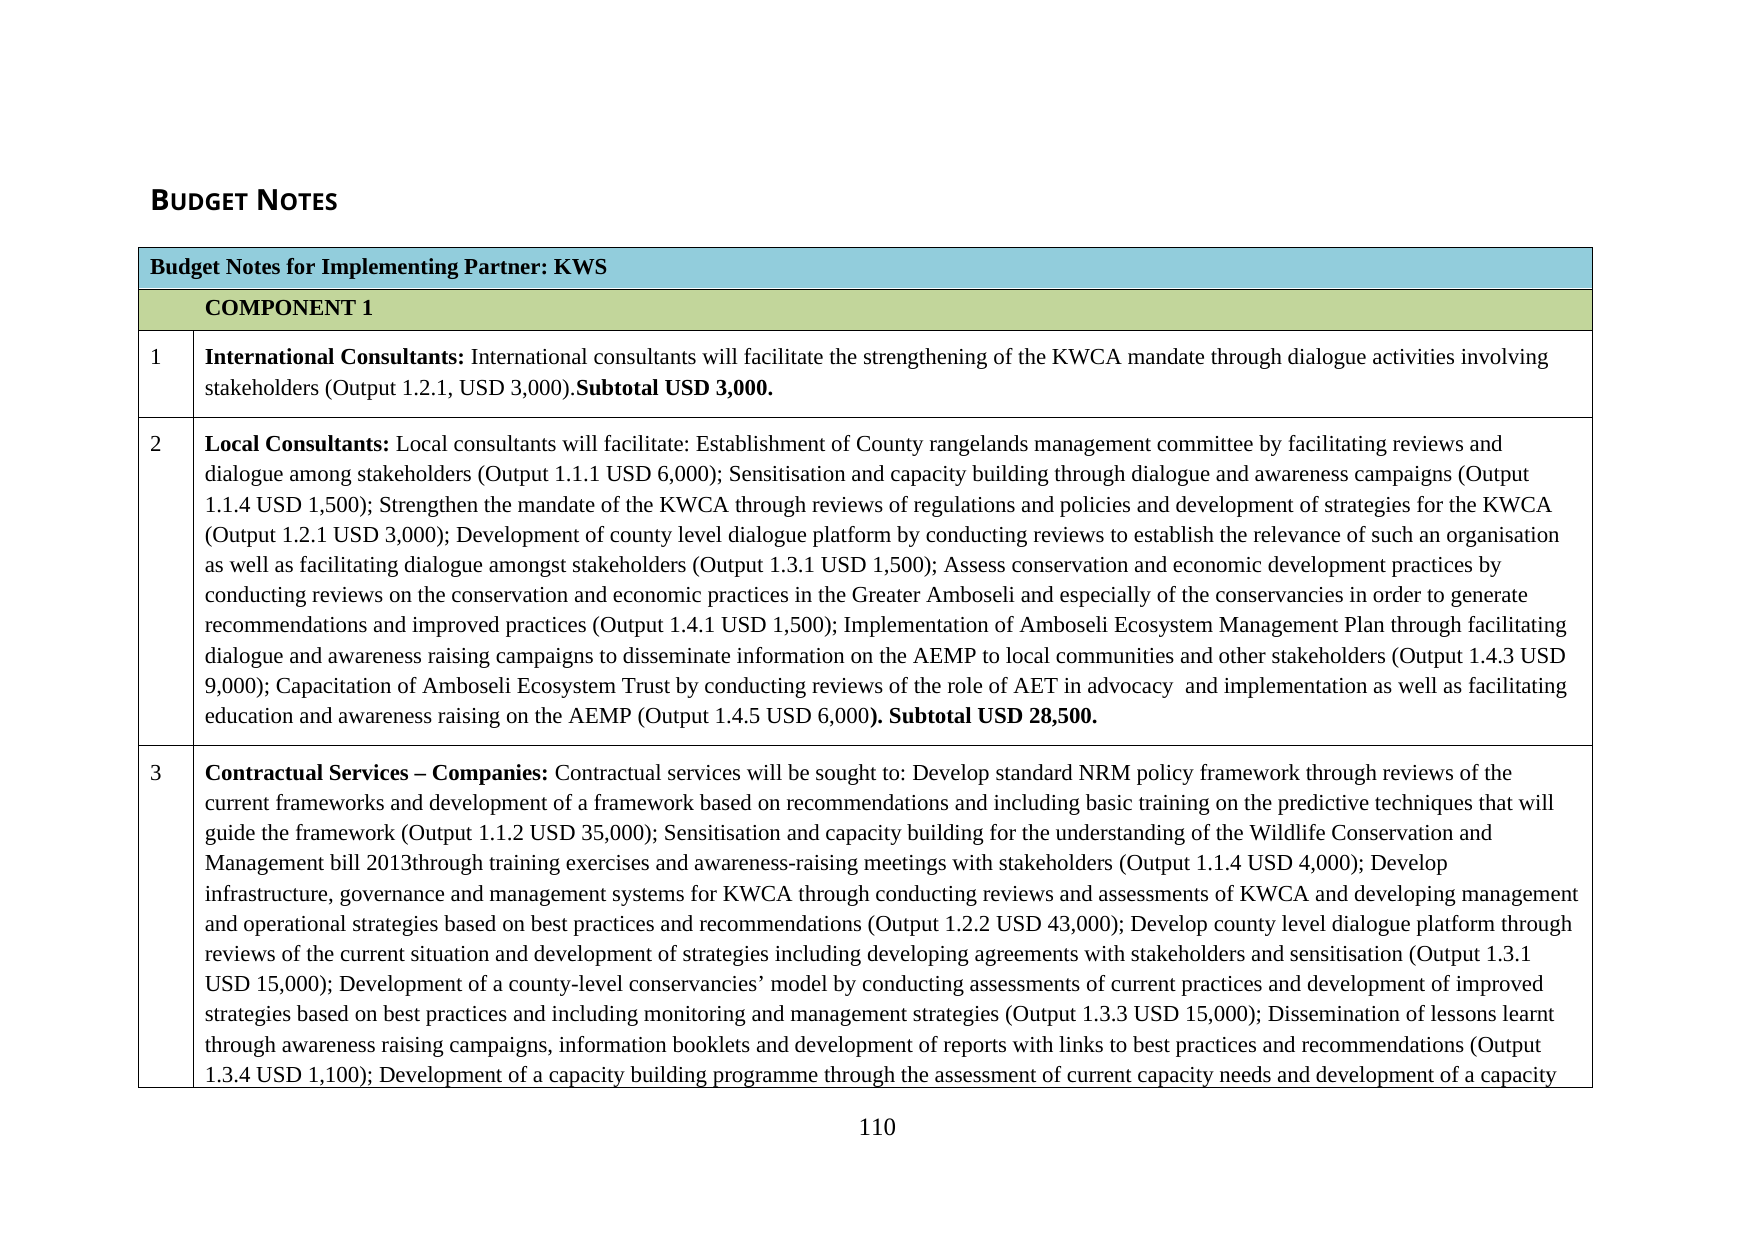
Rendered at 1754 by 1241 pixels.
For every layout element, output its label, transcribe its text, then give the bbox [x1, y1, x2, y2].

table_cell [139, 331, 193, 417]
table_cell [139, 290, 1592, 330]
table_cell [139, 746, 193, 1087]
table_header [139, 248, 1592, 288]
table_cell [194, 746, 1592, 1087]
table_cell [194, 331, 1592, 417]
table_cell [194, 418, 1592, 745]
subtitle Budget Notes [150, 179, 1604, 218]
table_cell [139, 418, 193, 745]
